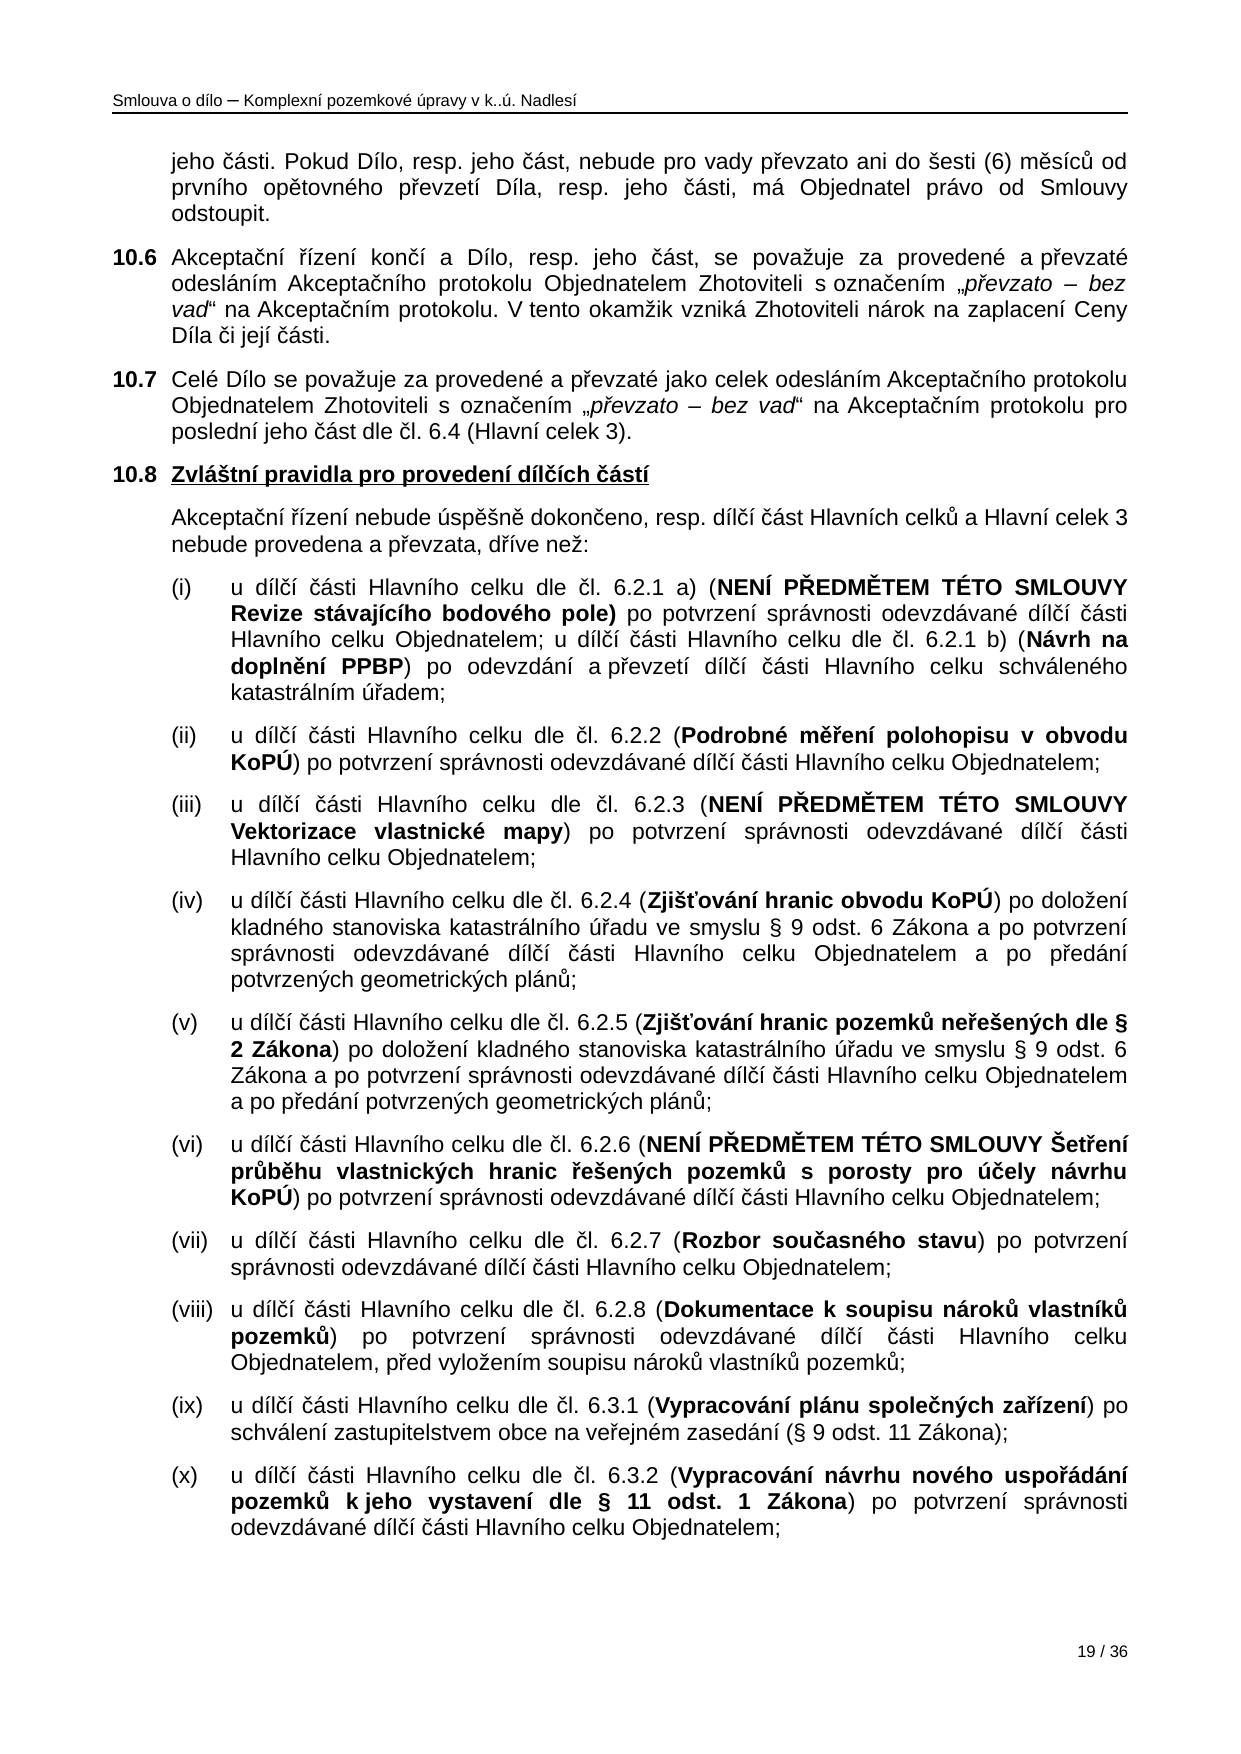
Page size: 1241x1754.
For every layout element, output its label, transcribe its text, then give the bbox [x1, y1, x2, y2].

list u dílčí části Hlavního celku dle čl. 6.3.2 (Vypracování návrhu nového uspořádání pozemků k jeho vystavení dle § 11 odst. 1 Zákona) po potvrzení správnosti odevzdávané dílčí části Hlavního celku Objednatelem; [171, 1462, 1128, 1541]
list u dílčí části Hlavního celku dle čl. 6.2.8 (Dokumentace k soupisu nároků vlastníků pozemků) po potvrzení správnosti odevzdávané dílčí části Hlavního celku Objednatelem, před vyložením soupisu nároků vlastníků pozemků; [171, 1296, 1128, 1376]
list u dílčí části Hlavního celku dle čl. 6.2.1 a) (NENÍ PŘEDMĚTEM TÉTO SMLOUVY Revize stávajícího bodového pole) po potvrzení správnosti odevzdávané dílčí části Hlavního celku Objednatelem; u dílčí části Hlavního celku dle čl. 6.2.1 b) (Návrh na doplnění PPBP) po odevzdání a převzetí dílčí části Hlavního celku schváleného katastrálním úřadem; [171, 574, 1128, 705]
list u dílčí části Hlavního celku dle čl. 6.2.6 (NENÍ PŘEDMĚTEM TÉTO SMLOUVY Šetření průběhu vlastnických hranic řešených pozemků s porosty pro účely návrhu KoPÚ) po potvrzení správnosti odevzdávané dílčí části Hlavního celku Objednatelem; [171, 1131, 1128, 1210]
list u dílčí části Hlavního celku dle čl. 6.3.1 (Vypracování plánu společných zařízení) po schválení zastupitelstvem obce na veřejném zasedání (§ 9 odst. 11 Zákona); [171, 1392, 1128, 1445]
list u dílčí části Hlavního celku dle čl. 6.2.7 (Rozbor současného stavu) po potvrzení správnosti odevzdávané dílčí části Hlavního celku Objednatelem; [171, 1227, 1128, 1280]
list u dílčí části Hlavního celku dle čl. 6.2.2 (Podrobné měření polohopisu v obvodu KoPÚ) po potvrzení správnosti odevzdávané dílčí části Hlavního celku Objednatelem; [171, 722, 1128, 775]
text Zvláštní pravidla pro provedení dílčích částí [112, 461, 1128, 488]
list u dílčí části Hlavního celku dle čl. 6.2.4 (Zjišťování hranic obvodu KoPÚ) po doložení kladného stanoviska katastrálního úřadu ve smyslu § 9 odst. 6 Zákona a po potvrzení správnosti odevzdávané dílčí části Hlavního celku Objednatelem a po předání potvrzených geometrických plánů; [171, 887, 1128, 993]
list Akceptační řízení nebude úspěšně dokončeno, resp. dílčí část Hlavních celků a Hlavní celek 3 nebude provedena a převzata, dříve než: [171, 504, 1128, 557]
list u dílčí části Hlavního celku dle čl. 6.2.5 (Zjišťování hranic pozemků neřešených dle § 2 Zákona) po doložení kladného stanoviska katastrálního úřadu ve smyslu § 9 odst. 6 Zákona a po potvrzení správnosti odevzdávané dílčí části Hlavního celku Objednatelem a po předání potvrzených geometrických plánů; [171, 1009, 1128, 1115]
list u dílčí části Hlavního celku dle čl. 6.2.3 (NENÍ PŘEDMĚTEM TÉTO SMLOUVY Vektorizace vlastnické mapy) po potvrzení správnosti odevzdávané dílčí části Hlavního celku Objednatelem; [171, 791, 1128, 871]
text Akceptační řízení končí a Dílo, resp. jeho část, se považuje za provedené a převzaté odesláním Akceptačního protokolu Objednatelem Zhotoviteli s označením „převzato – bez vad“ na Akceptačním protokolu. V tento okamžik vzniká Zhotoviteli nárok na zaplacení Ceny Díla či její části. [112, 243, 1128, 349]
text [112, 148, 1128, 227]
text Celé Dílo se považuje za provedené a převzaté jako celek odesláním Akceptačního protokolu Objednatelem Zhotoviteli s označením „převzato – bez vad“ na Akceptačním protokolu pro poslední jeho část dle čl. 6.4 (Hlavní celek 3). [112, 366, 1128, 444]
